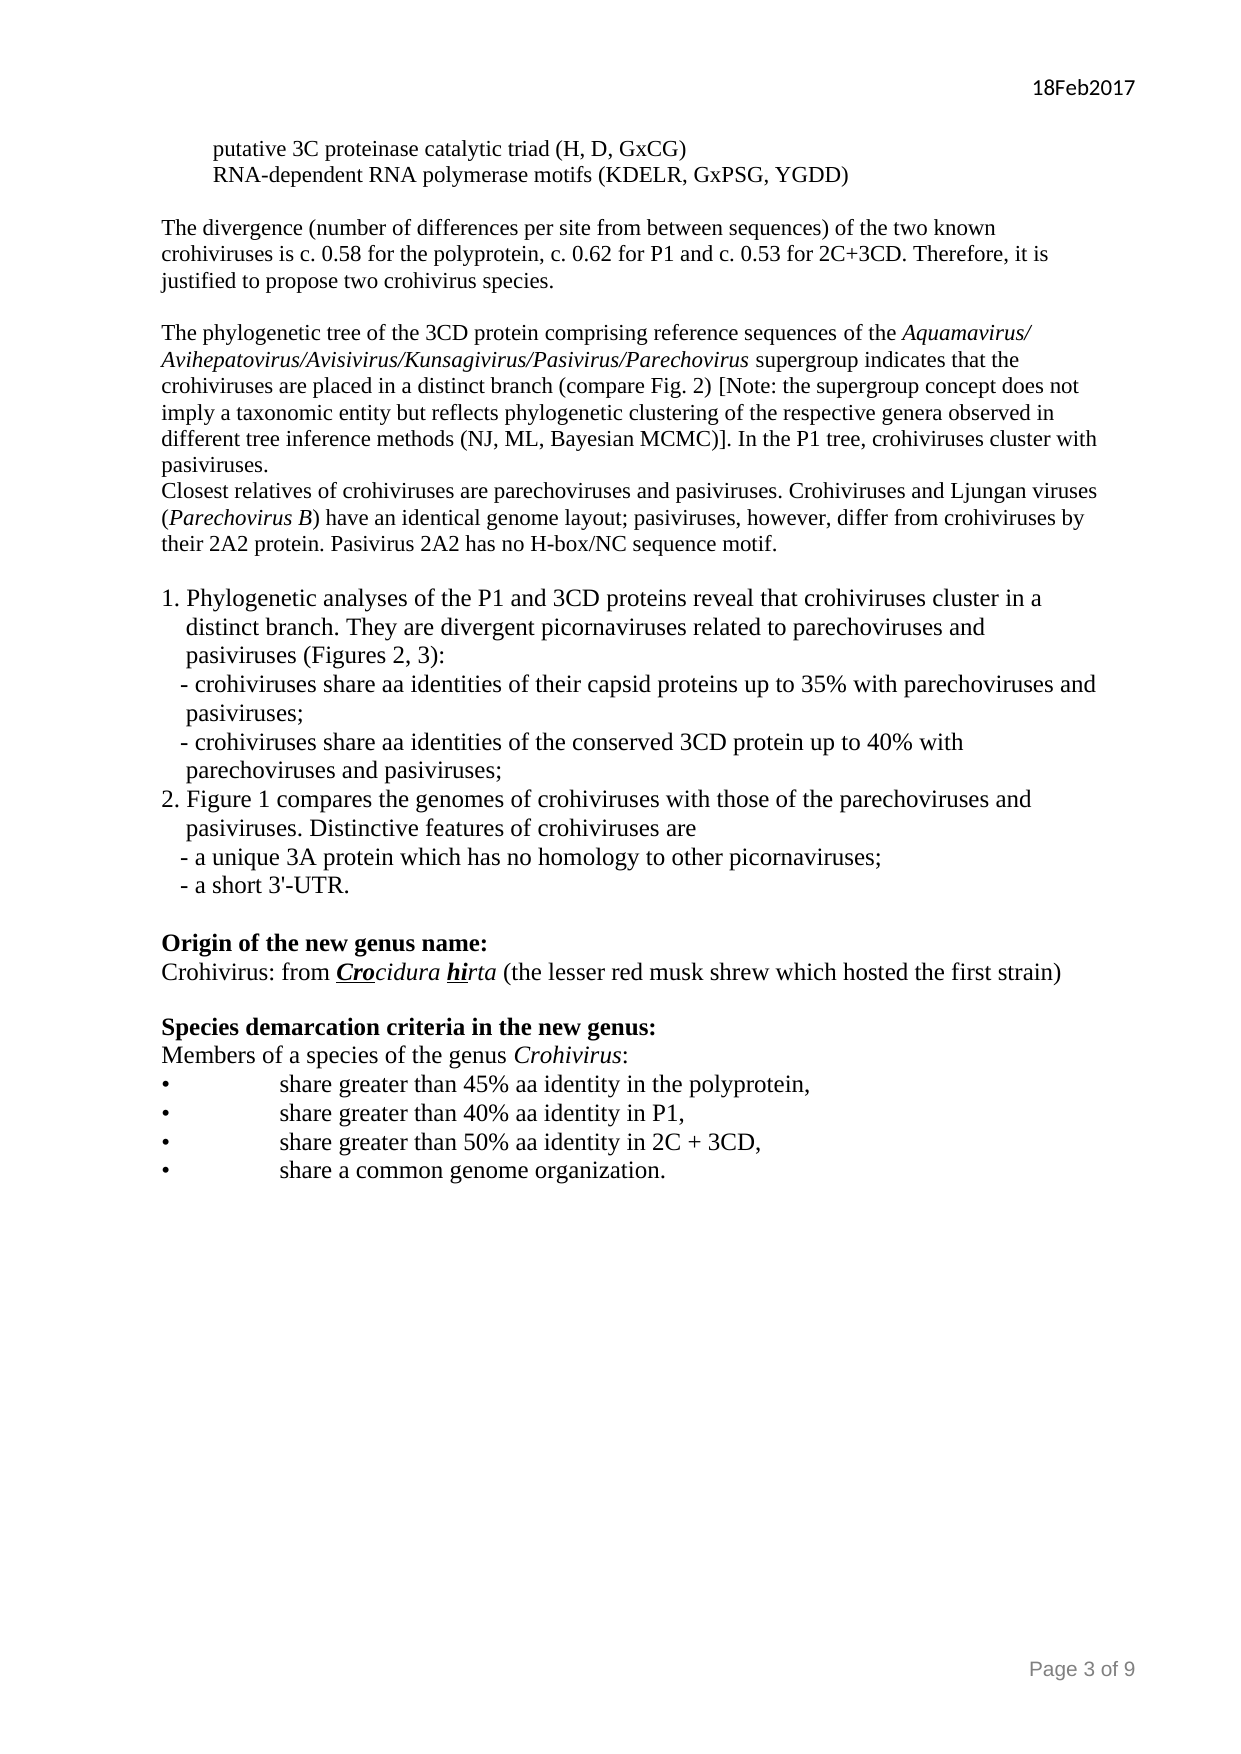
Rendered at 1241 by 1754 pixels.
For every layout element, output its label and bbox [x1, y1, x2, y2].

table_header [150, 135, 1111, 1208]
